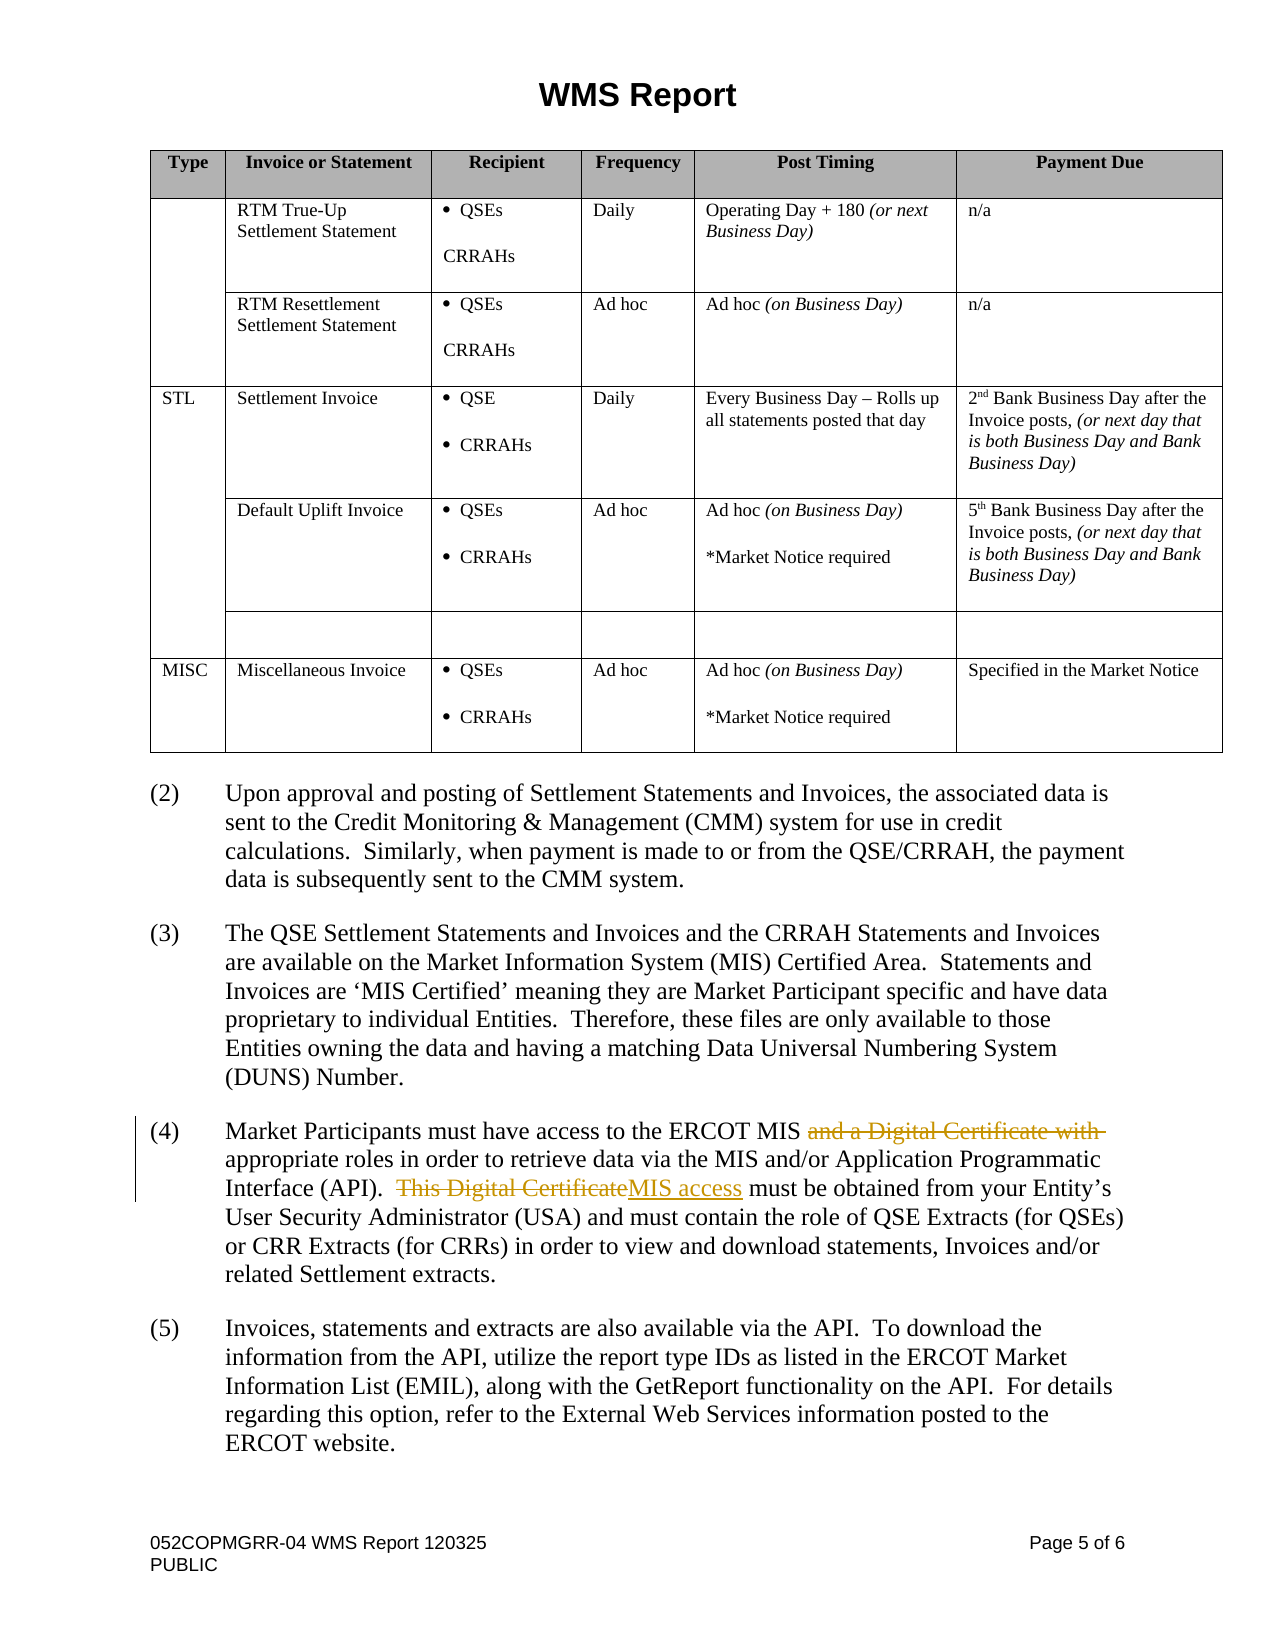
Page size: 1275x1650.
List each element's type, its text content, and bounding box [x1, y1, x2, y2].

table_cell QSEs CRRAHs [432, 499, 581, 611]
table_cell [226, 612, 431, 658]
table_header Post Timing [695, 151, 956, 198]
table_header Recipient [432, 151, 581, 198]
table_cell [432, 612, 581, 658]
table_cell QSEs CRRAHs [432, 659, 581, 752]
table_cell Default Uplift Invoice [226, 499, 431, 611]
table_cell Every Business Day – Rolls up all statements posted that day [695, 387, 956, 498]
table_header Frequency [582, 151, 694, 198]
table_cell Settlement Invoice [226, 387, 431, 498]
table_header Invoice or Statement [226, 151, 431, 198]
table_cell Daily [582, 199, 694, 292]
table_cell RTM True-Up Settlement Statement [226, 199, 431, 292]
table_cell Operating Day + 180 (or next Business Day) [695, 199, 956, 292]
table_cell Ad hoc (on Business Day) *Market Notice required [695, 659, 956, 752]
table_cell Ad hoc [582, 293, 694, 386]
table_cell Miscellaneous Invoice [226, 659, 431, 752]
table_cell QSEs CRRAHs [432, 293, 581, 386]
table_cell Ad hoc (on Business Day) [695, 293, 956, 386]
table_cell Ad hoc (on Business Day) *Market Notice required [695, 499, 956, 611]
text (5) Invoices, statements and extracts are also available via the API. To download the information from the API, utilize the report type IDs as listed in the ERCOT Market Information List (EMIL), along with the GetReport functionality on the API. For details regarding this option, refer to the External Web Services information posted to the ERCOT website. [150, 1313, 1125, 1457]
table_cell Ad hoc [582, 659, 694, 752]
table_cell QSEs CRRAHs [432, 199, 581, 292]
table_header Type [151, 151, 225, 198]
table_cell Ad hoc [582, 499, 694, 611]
table_cell Daily [582, 387, 694, 498]
table_cell [695, 612, 956, 658]
table_cell STL [151, 387, 225, 658]
table_cell MISC [151, 659, 225, 752]
table_cell n/a [957, 199, 1222, 292]
table_cell 2nd Bank Business Day after the Invoice posts, (or next day that is both Business Day and Bank Business Day) [957, 387, 1222, 498]
table_cell n/a [957, 293, 1222, 386]
table_cell [957, 612, 1222, 658]
table_cell QSE CRRAHs [432, 387, 581, 498]
table_cell Specified in the Market Notice [957, 659, 1222, 752]
table_cell 5th Bank Business Day after the Invoice posts, (or next day that is both Business Day and Bank Business Day) [957, 499, 1222, 611]
table_cell RTM Resettlement Settlement Statement [226, 293, 431, 386]
table_cell [582, 612, 694, 658]
text (3) The QSE Settlement Statements and Invoices and the CRRAH Statements and Invoices are available on the Market Information System (MIS) Certified Area. Statements and Invoices are ‘MIS Certified’ meaning they are Market Participant specific and have data proprietary to individual Entities. Therefore, these files are only available to those Entities owning the data and having a matching Data Universal Numbering System (DUNS) Number. [150, 918, 1125, 1091]
text (2) Upon approval and posting of Settlement Statements and Invoices, the associated data is sent to the Credit Monitoring & Management (CMM) system for use in credit calculations. Similarly, when payment is made to or from the QSE/CRRAH, the payment data is subsequently sent to the CMM system. [150, 778, 1125, 893]
text (4) Market Participants must have access to the ERCOT MIS appropriate roles in order to retrieve data via the MIS and/or Application Programmatic Interface (API). must be obtained from your Entity’s User Security Administrator (USA) and must contain the role of QSE Extracts (for QSEs) or CRR Extracts (for CRRs) in order to view and download statements, Invoices and/or related Settlement extracts. [150, 1116, 1125, 1288]
table_header Payment Due [957, 151, 1222, 198]
